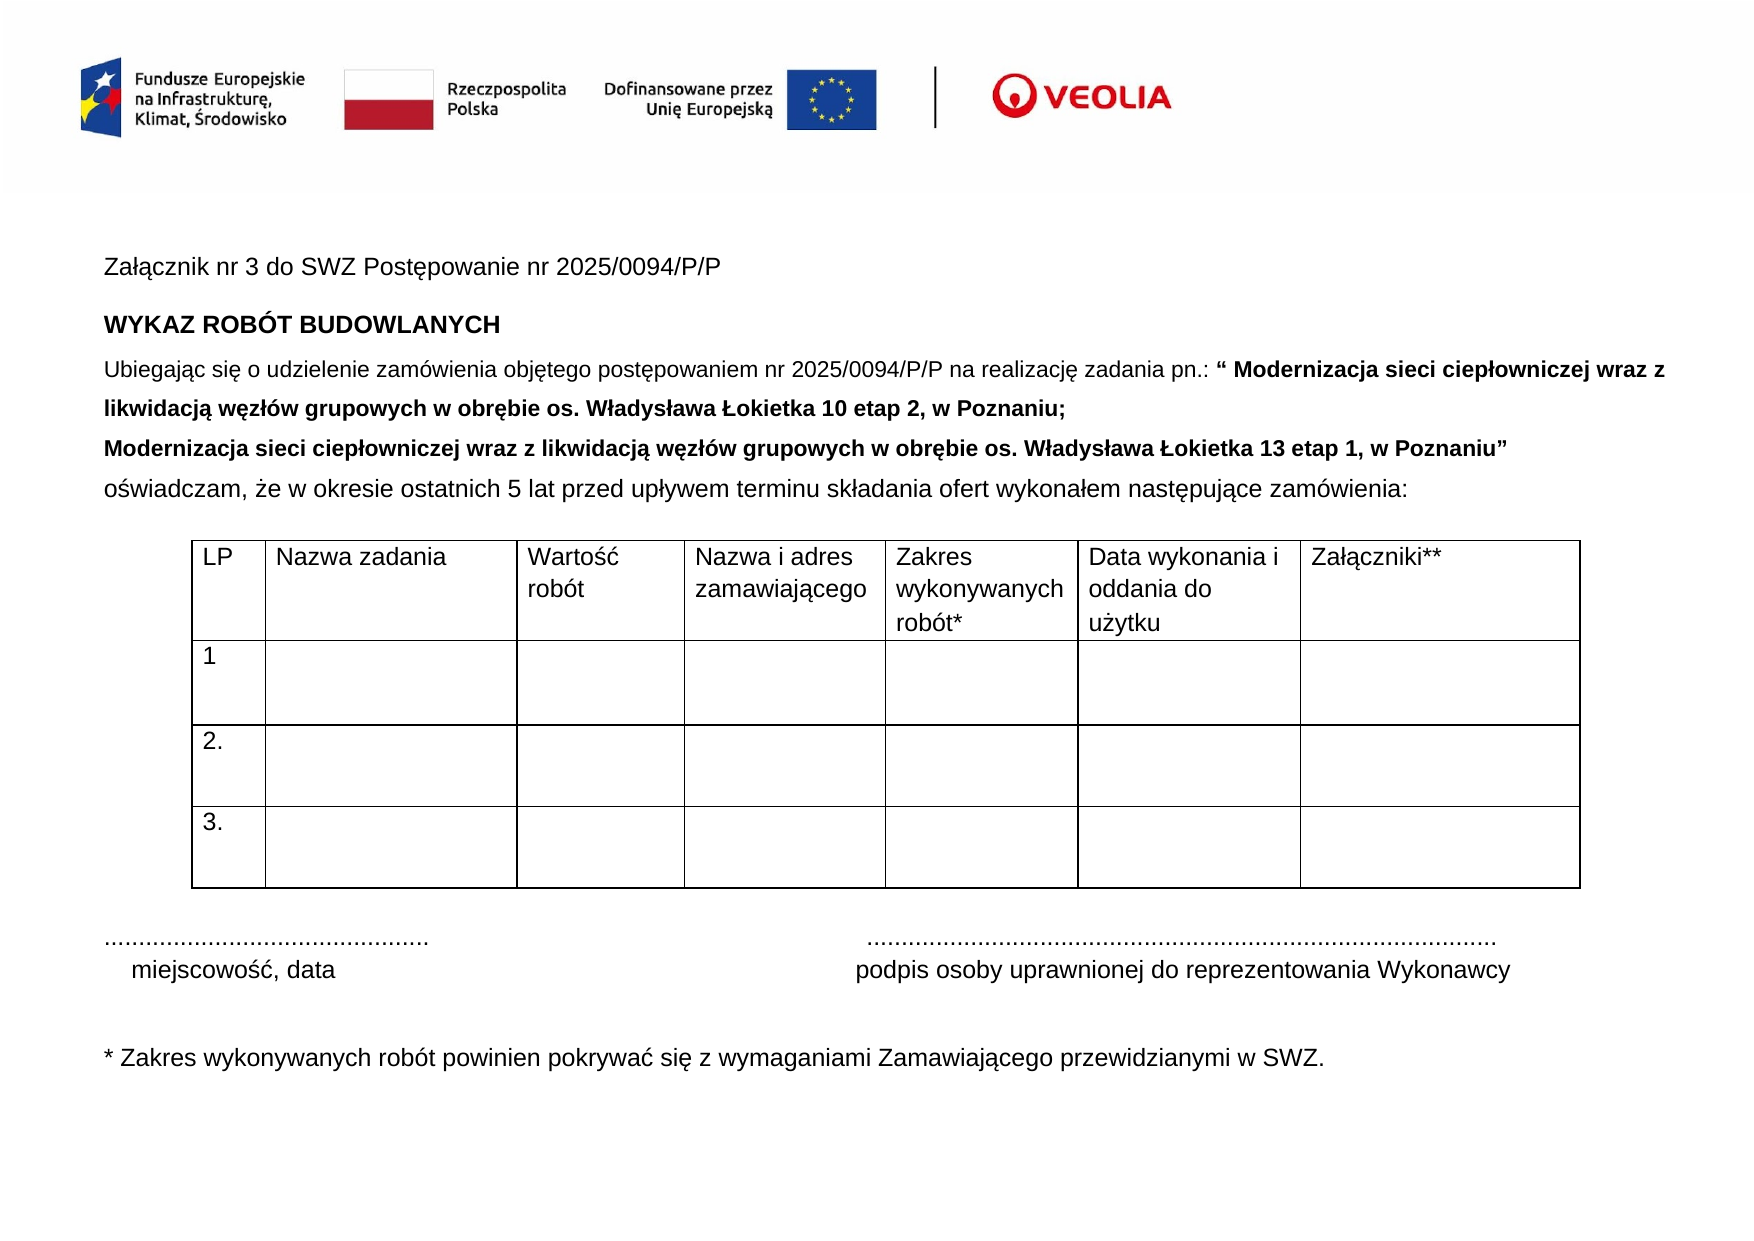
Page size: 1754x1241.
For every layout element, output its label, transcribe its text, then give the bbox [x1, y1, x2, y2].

table_cell [886, 641, 1077, 724]
text miejscowość, data podpis osoby uprawnionej do reprezentowania Wykonawcy [103, 954, 1668, 983]
table_cell [1301, 641, 1579, 724]
text Ubiegając się o udzielenie zamówienia objętego postępowaniem nr 2025/0094/P/P na realizację zadania pn.: “ Modernizacja sieci ciepłowniczej wraz z likwidacją węzłów grupowych w obrębie os. Władysława Łokietka 10 etap 2, w Poznaniu; [103, 356, 1668, 422]
table_cell [266, 807, 516, 887]
table_cell [518, 726, 684, 806]
table_header Wartość robót [518, 541, 684, 640]
table_cell 2. [193, 726, 265, 806]
text ............................................... ........................................................................................... [103, 922, 1668, 950]
table_header Nazwa i adres zamawiającego [685, 541, 885, 640]
table_cell [886, 807, 1077, 887]
table_cell [1301, 726, 1579, 806]
table_header Nazwa zadania [266, 541, 516, 640]
table_cell [1079, 641, 1300, 724]
table_cell [518, 641, 684, 724]
table_cell [266, 641, 516, 724]
text Modernizacja sieci ciepłowniczej wraz z likwidacją węzłów grupowych w obrębie os. Władysława Łokietka 13 etap 1, w Poznaniu” [103, 435, 1668, 461]
table_cell [685, 641, 885, 724]
text oświadczam, że w okresie ostatnich 5 lat przed upływem terminu składania ofert wykonałem następujące zamówienia: [103, 474, 1668, 503]
text Załącznik nr 3 do SWZ Postępowanie nr 2025/0094/P/P [103, 252, 1668, 281]
table_cell [1079, 726, 1300, 806]
table_header Data wykonania i oddania do użytku [1079, 541, 1300, 640]
table_header Zakres wykonywanych robót* [886, 541, 1077, 640]
table_cell [685, 807, 885, 887]
table_header LP [193, 541, 265, 640]
table_cell [1301, 807, 1579, 887]
table_cell [685, 726, 885, 806]
table_cell [266, 726, 516, 806]
text * Zakres wykonywanych robót powinien pokrywać się z wymaganiami Zamawiającego przewidzianymi w SWZ. [103, 1043, 1668, 1072]
table_cell [1079, 807, 1300, 887]
table_cell [886, 726, 1077, 806]
table_header Załączniki** [1301, 541, 1579, 640]
table_cell [518, 807, 684, 887]
text WYKAZ ROBÓT BUDOWLANYCH [103, 310, 1668, 339]
table_cell 1 [193, 641, 265, 724]
picture [3, 1, 1754, 193]
table_cell 3. [193, 807, 265, 887]
